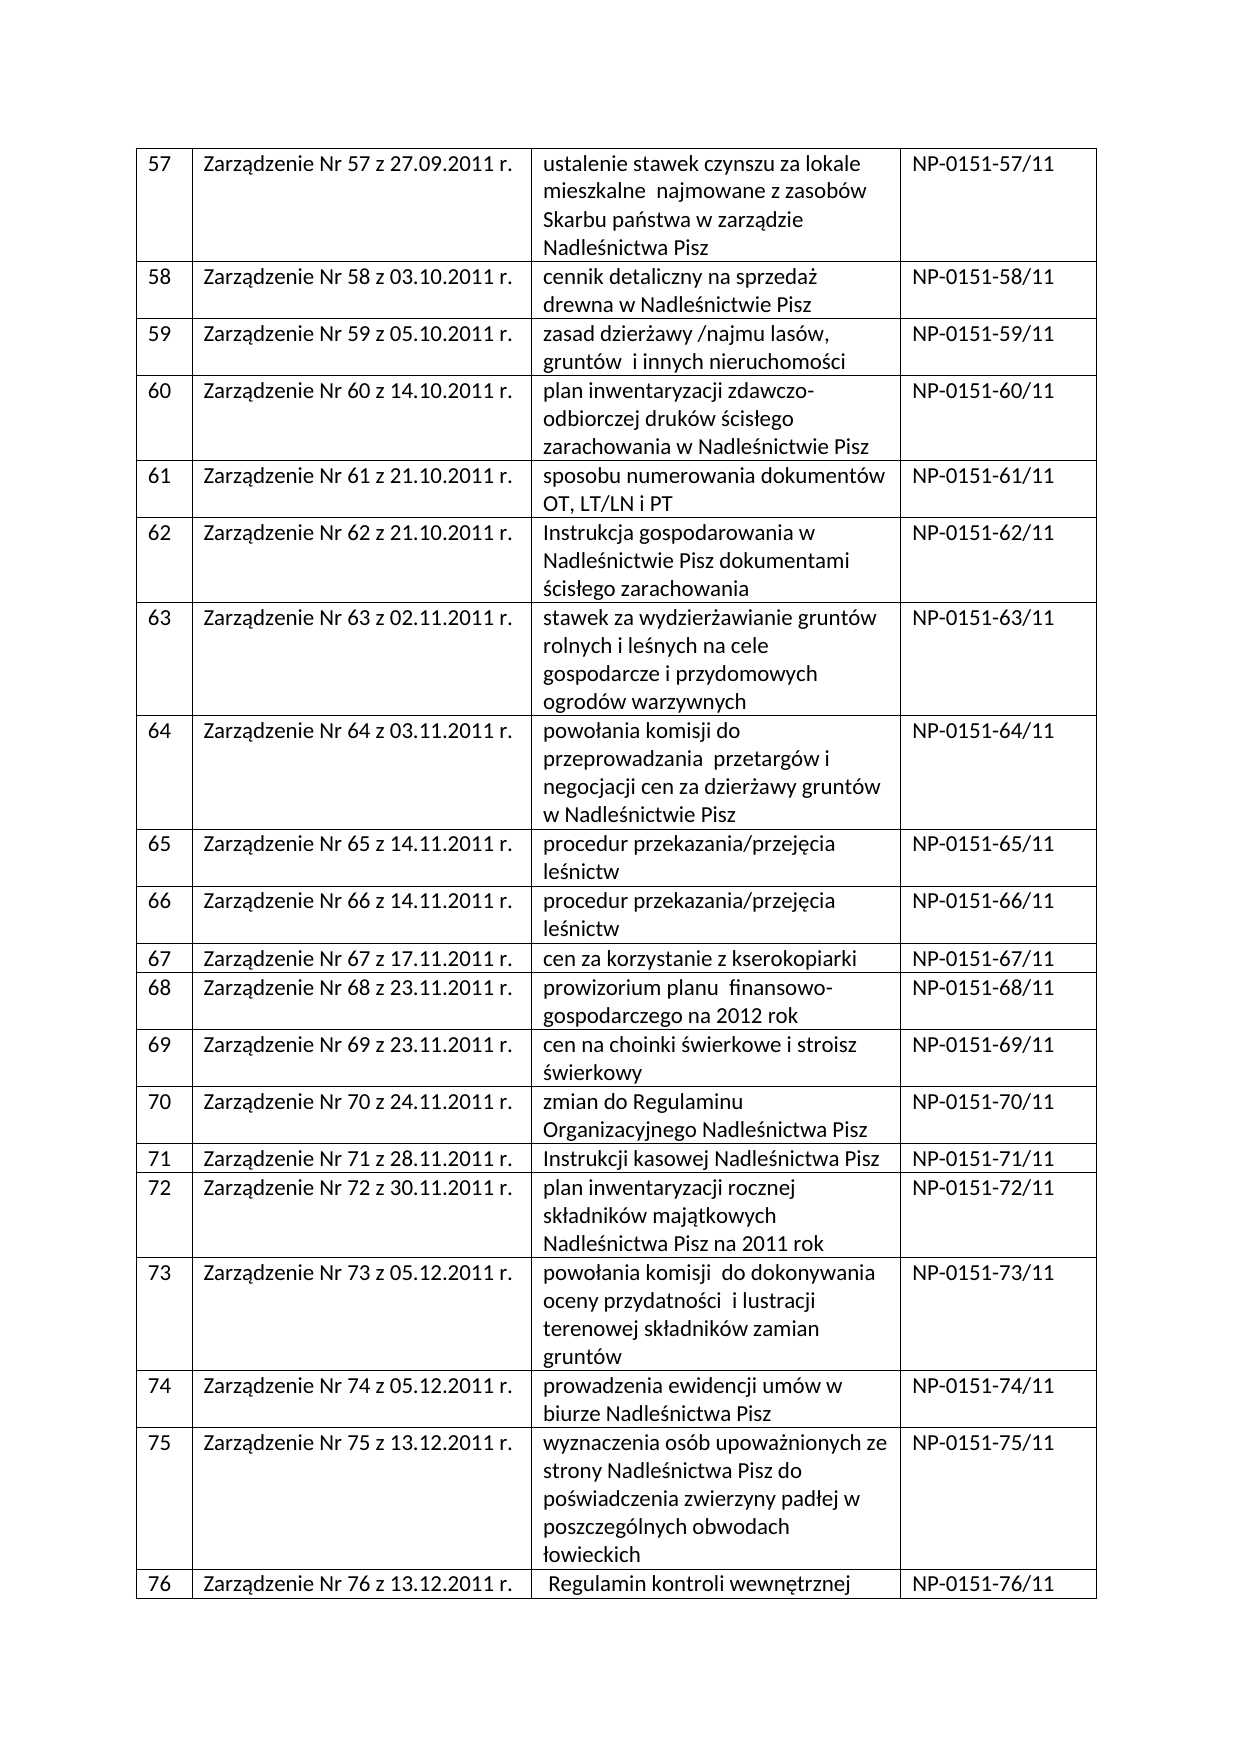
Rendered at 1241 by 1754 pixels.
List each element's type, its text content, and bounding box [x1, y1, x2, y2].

table_cell NP-0151-63/11 [901, 603, 1096, 715]
table_cell cennik detaliczny na sprzedaż drewna w Nadleśnictwie Pisz [532, 262, 900, 318]
table_cell 59 [137, 319, 192, 375]
table_cell 60 [137, 376, 192, 460]
table_cell 64 [137, 716, 192, 828]
table_cell 75 [137, 1428, 192, 1568]
table_cell zasad dzierżawy /najmu lasów, gruntów i innych nieruchomości [532, 319, 900, 375]
table_cell Zarządzenie Nr 63 z 02.11.2011 r. [193, 603, 531, 715]
table_cell NP-0151-68/11 [901, 973, 1096, 1029]
table_cell Zarządzenie Nr 73 z 05.12.2011 r. [193, 1258, 531, 1370]
table_cell NP-0151-76/11 [901, 1570, 1096, 1597]
table_cell Zarządzenie Nr 70 z 24.11.2011 r. [193, 1087, 531, 1143]
table_cell cen za korzystanie z kserokopiarki [532, 944, 900, 972]
table_cell stawek za wydzierżawianie gruntów rolnych i leśnych na cele gospodarcze i przydomowych ogrodów warzywnych [532, 603, 900, 715]
table_cell procedur przekazania/przejęcia leśnictw [532, 830, 900, 886]
table_cell NP-0151-58/11 [901, 262, 1096, 318]
table_cell 68 [137, 973, 192, 1029]
table_cell Zarządzenie Nr 71 z 28.11.2011 r. [193, 1144, 531, 1172]
table_cell 73 [137, 1258, 192, 1370]
table_cell sposobu numerowania dokumentów OT, LT/LN i PT [532, 461, 900, 517]
table_cell NP-0151-66/11 [901, 887, 1096, 943]
table_cell prowadzenia ewidencji umów w biurze Nadleśnictwa Pisz [532, 1371, 900, 1427]
table_cell 72 [137, 1173, 192, 1257]
table_cell NP-0151-61/11 [901, 461, 1096, 517]
table_cell powołania komisji do dokonywania oceny przydatności i lustracji terenowej składników zamian gruntów [532, 1258, 900, 1370]
table_cell Zarządzenie Nr 65 z 14.11.2011 r. [193, 830, 531, 886]
table_cell NP-0151-71/11 [901, 1144, 1096, 1172]
table_cell 71 [137, 1144, 192, 1172]
table_cell NP-0151-70/11 [901, 1087, 1096, 1143]
table_cell 74 [137, 1371, 192, 1427]
table_cell 62 [137, 518, 192, 602]
table_cell zmian do Regulaminu Organizacyjnego Nadleśnictwa Pisz [532, 1087, 900, 1143]
table_cell 63 [137, 603, 192, 715]
table_cell prowizorium planu finansowo-gospodarczego na 2012 rok [532, 973, 900, 1029]
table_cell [532, 1570, 900, 1597]
table_cell Zarządzenie Nr 60 z 14.10.2011 r. [193, 376, 531, 460]
table_cell Instrukcja gospodarowania w Nadleśnictwie Pisz dokumentami ścisłego zarachowania [532, 518, 900, 602]
table_cell NP-0151-57/11 [901, 149, 1096, 261]
table_cell NP-0151-65/11 [901, 830, 1096, 886]
table_cell plan inwentaryzacji rocznej składników majątkowych Nadleśnictwa Pisz na 2011 rok [532, 1173, 900, 1257]
table_cell NP-0151-73/11 [901, 1258, 1096, 1370]
table_cell Zarządzenie Nr 72 z 30.11.2011 r. [193, 1173, 531, 1257]
table_cell NP-0151-69/11 [901, 1030, 1096, 1086]
table_cell NP-0151-59/11 [901, 319, 1096, 375]
table_cell Zarządzenie Nr 62 z 21.10.2011 r. [193, 518, 531, 602]
table_cell powołania komisji do przeprowadzania przetargów i negocjacji cen za dzierżawy gruntów w Nadleśnictwie Pisz [532, 716, 900, 828]
table_cell Zarządzenie Nr 69 z 23.11.2011 r. [193, 1030, 531, 1086]
table_cell 69 [137, 1030, 192, 1086]
table_cell 65 [137, 830, 192, 886]
table_cell 58 [137, 262, 192, 318]
table_cell procedur przekazania/przejęcia leśnictw [532, 887, 900, 943]
table_cell NP-0151-67/11 [901, 944, 1096, 972]
table_cell Zarządzenie Nr 59 z 05.10.2011 r. [193, 319, 531, 375]
table_cell Zarządzenie Nr 68 z 23.11.2011 r. [193, 973, 531, 1029]
table_cell Zarządzenie Nr 57 z 27.09.2011 r. [193, 149, 531, 261]
table_cell Instrukcji kasowej Nadleśnictwa Pisz [532, 1144, 900, 1172]
table_cell NP-0151-60/11 [901, 376, 1096, 460]
table_cell wyznaczenia osób upoważnionych ze strony Nadleśnictwa Pisz do poświadczenia zwierzyny padłej w poszczególnych obwodach łowieckich [532, 1428, 900, 1568]
table_cell Zarządzenie Nr 75 z 13.12.2011 r. [193, 1428, 531, 1568]
table_cell 61 [137, 461, 192, 517]
table_cell cen na choinki świerkowe i stroisz świerkowy [532, 1030, 900, 1086]
table_cell Zarządzenie Nr 61 z 21.10.2011 r. [193, 461, 531, 517]
table_cell plan inwentaryzacji zdawczo-odbiorczej druków ścisłego zarachowania w Nadleśnictwie Pisz [532, 376, 900, 460]
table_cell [193, 1570, 531, 1597]
table_cell 57 [137, 149, 192, 261]
table_cell NP-0151-72/11 [901, 1173, 1096, 1257]
table_cell NP-0151-74/11 [901, 1371, 1096, 1427]
table_cell Zarządzenie Nr 64 z 03.11.2011 r. [193, 716, 531, 828]
table_cell Zarządzenie Nr 67 z 17.11.2011 r. [193, 944, 531, 972]
table_cell Zarządzenie Nr 58 z 03.10.2011 r. [193, 262, 531, 318]
table_cell NP-0151-75/11 [901, 1428, 1096, 1568]
table_cell 70 [137, 1087, 192, 1143]
table_cell 76 [137, 1570, 192, 1597]
table_cell Zarządzenie Nr 66 z 14.11.2011 r. [193, 887, 531, 943]
table_cell NP-0151-64/11 [901, 716, 1096, 828]
table_cell 66 [137, 887, 192, 943]
table_cell Zarządzenie Nr 74 z 05.12.2011 r. [193, 1371, 531, 1427]
table_cell NP-0151-62/11 [901, 518, 1096, 602]
table_cell ustalenie stawek czynszu za lokale mieszkalne najmowane z zasobów Skarbu państwa w zarządzie Nadleśnictwa Pisz [532, 149, 900, 261]
table_cell 67 [137, 944, 192, 972]
